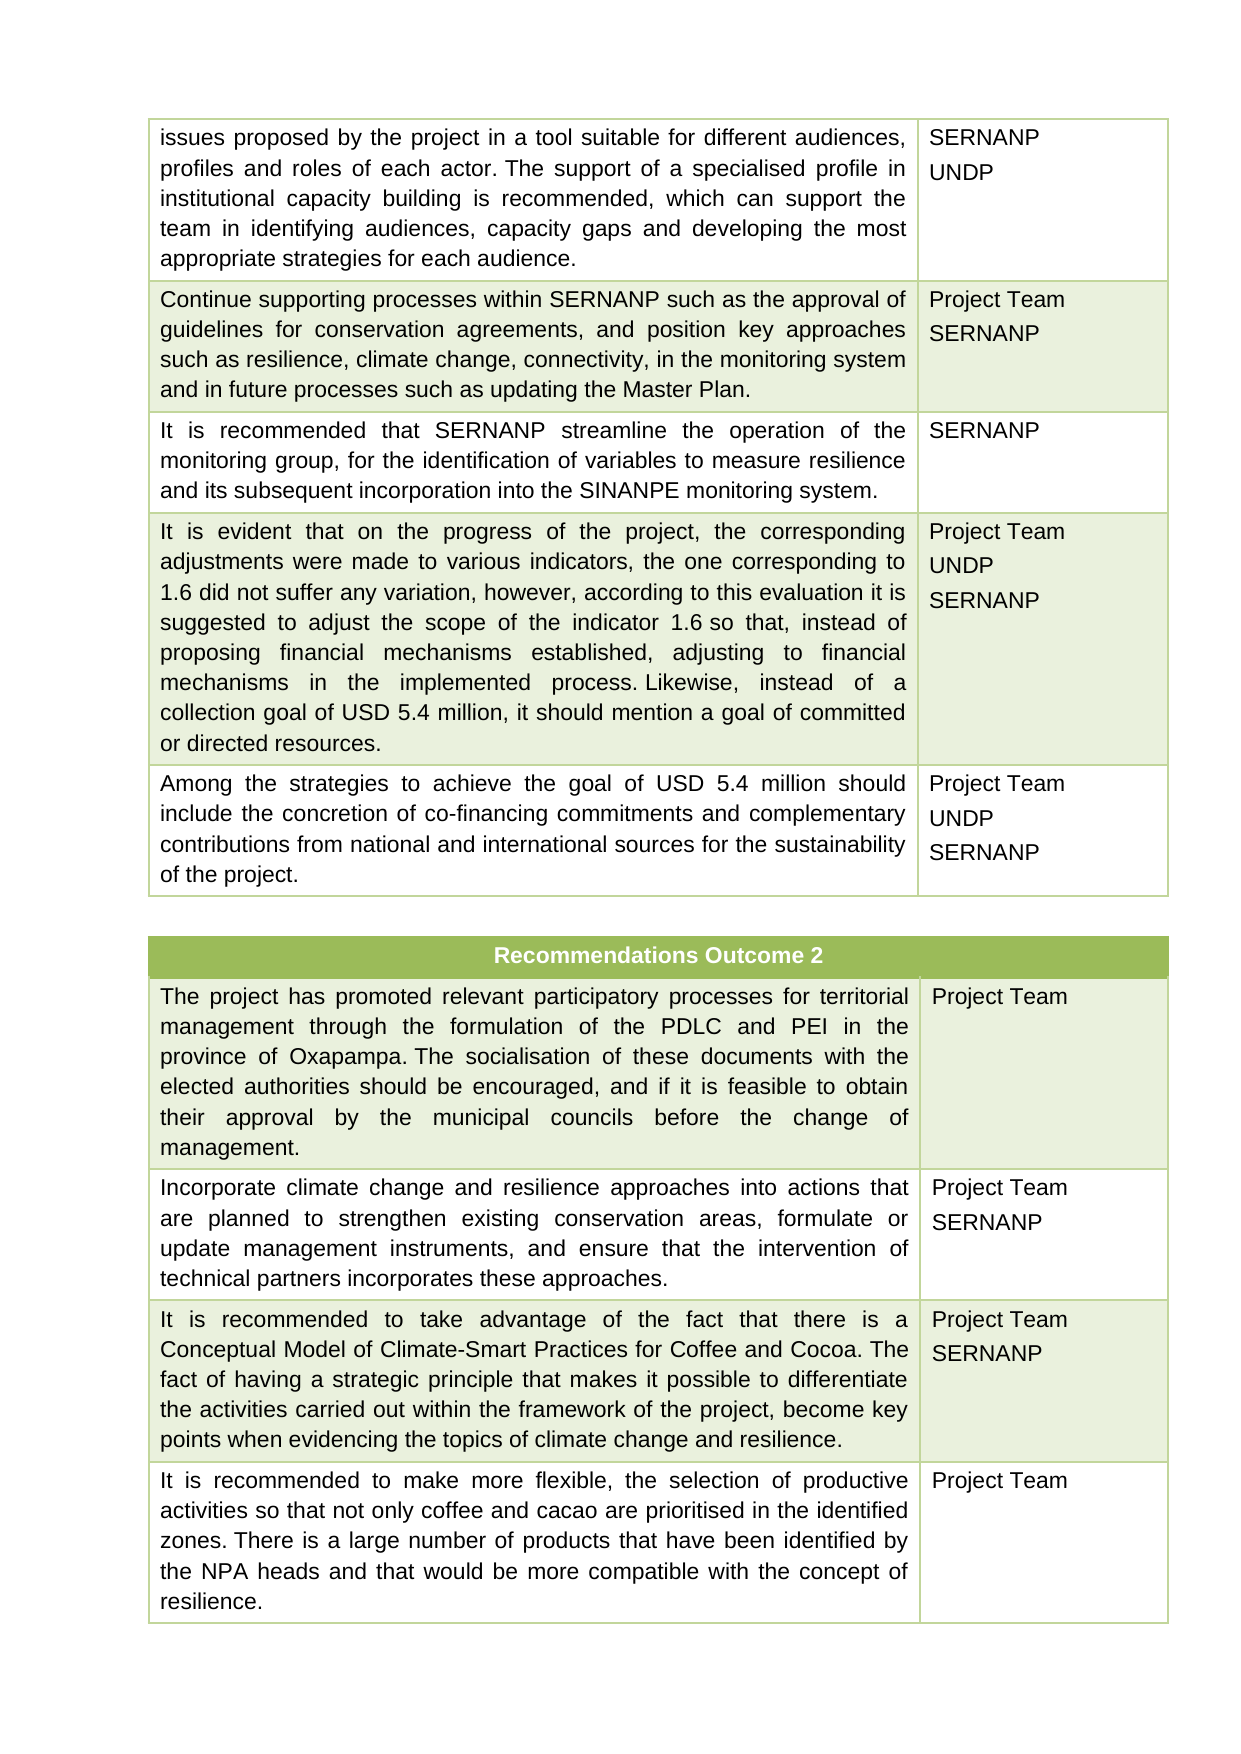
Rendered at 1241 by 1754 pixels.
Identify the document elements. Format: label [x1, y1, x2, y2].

table_header [148, 118, 1240, 1624]
